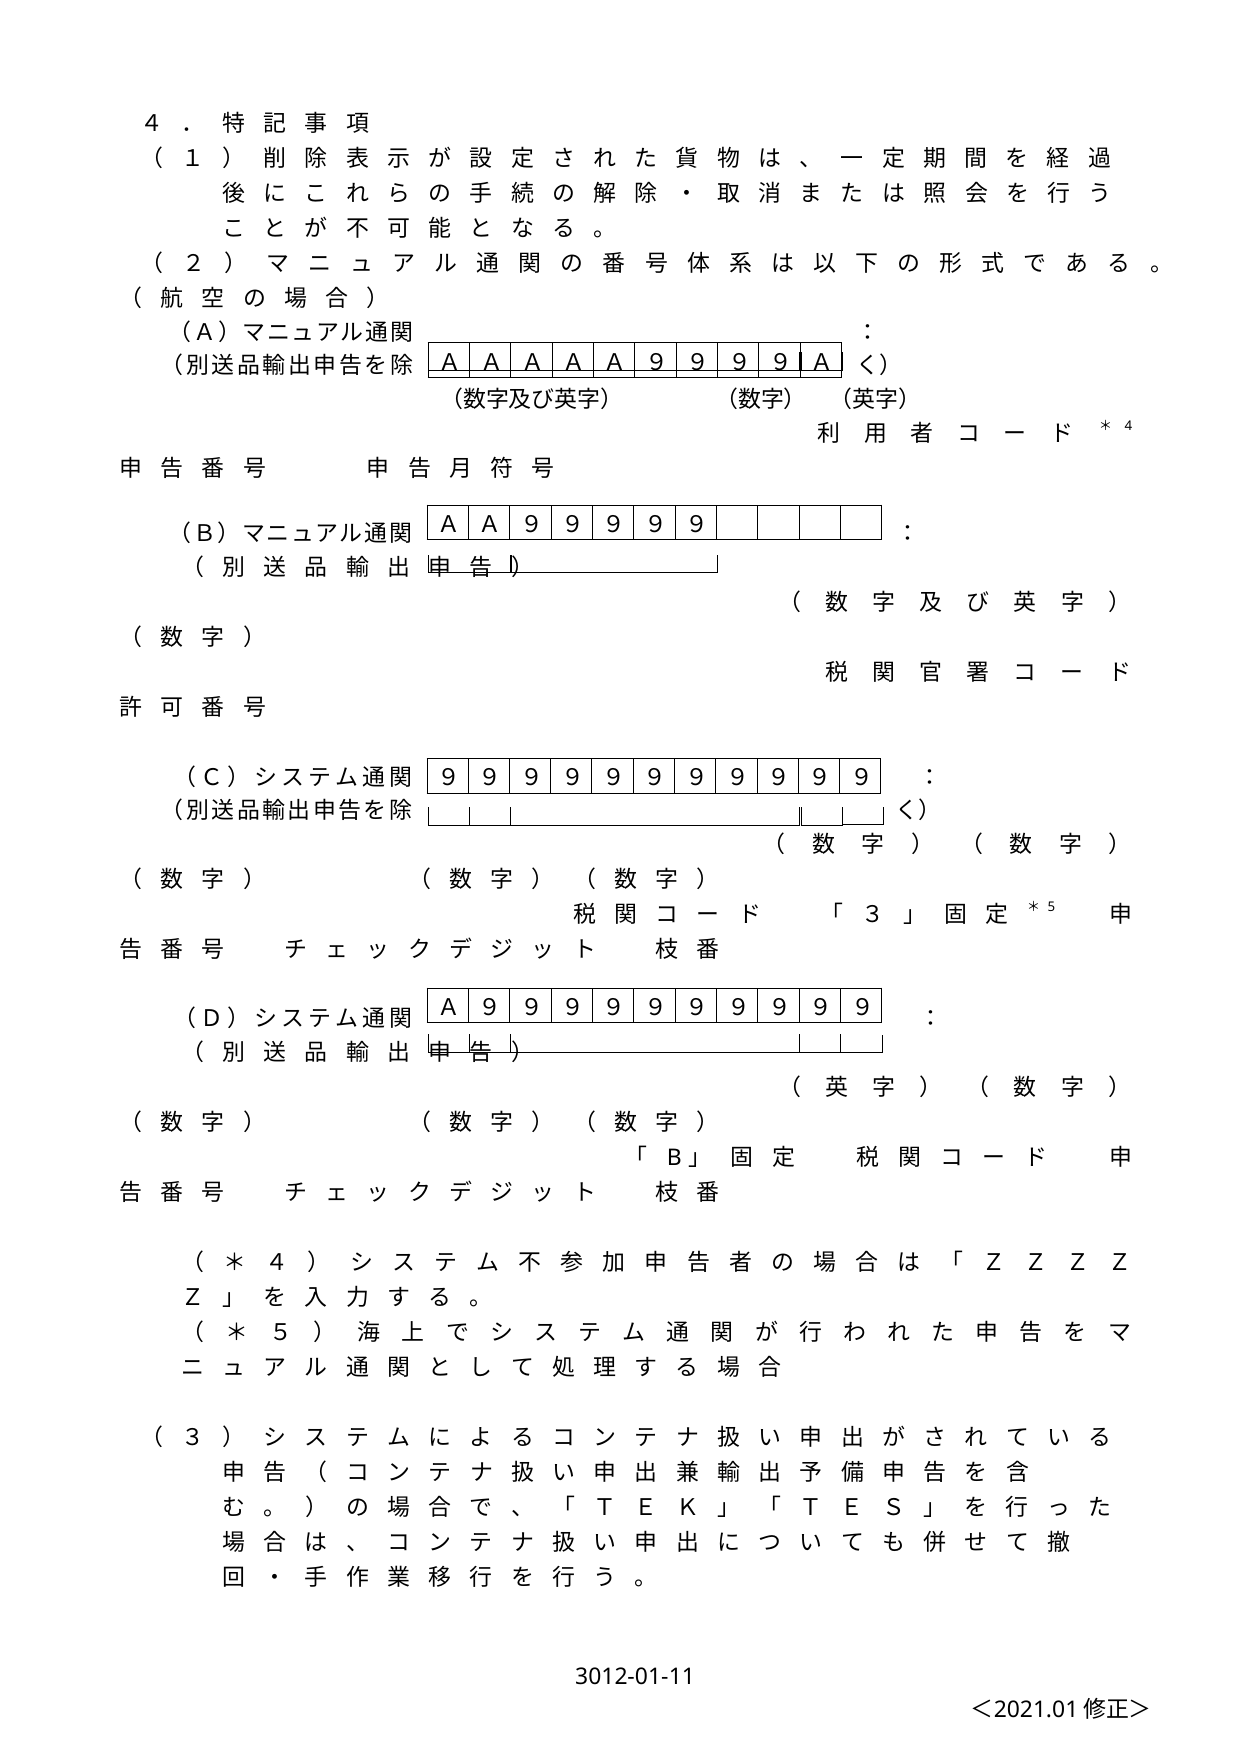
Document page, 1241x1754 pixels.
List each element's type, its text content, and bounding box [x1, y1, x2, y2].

text （別送品輸出申告を除く） [119, 792, 1150, 825]
table_header ９ [676, 506, 716, 539]
table_header ９ [510, 506, 551, 539]
table_header ９ [428, 759, 468, 792]
table_header Ａ [511, 343, 552, 377]
table_header Ａ [428, 989, 468, 1022]
table_header Ａ [428, 506, 468, 539]
table_header ９ [593, 506, 633, 539]
table_header Ａ [470, 343, 510, 377]
table_header ９ [717, 989, 757, 1022]
table_header ９ [634, 759, 674, 792]
table_header Ａ [594, 343, 634, 377]
text （別送品輸出申告） [119, 1033, 1150, 1068]
text （数字）（数字） （数字） （数字）（数字） [119, 825, 1150, 895]
table_header ９ [716, 759, 757, 792]
text 税関コード 「３」固定＊5 申告番号 チェックデジット 枝番 [119, 895, 1150, 965]
text （英字）（数字） （数字） （数字）（数字） [119, 1068, 1150, 1138]
table_header ９ [469, 989, 509, 1022]
text （＊４）システム不参加申告者の場合は「ＺＺＺＺＺ」を入力する。 [161, 1243, 1150, 1313]
table_header ９ [634, 506, 675, 539]
table_header Ａ [801, 343, 841, 377]
table_header ９ [676, 989, 716, 1022]
table_header ９ [675, 759, 715, 792]
table_header ９ [758, 989, 799, 1022]
table_header ９ [635, 343, 676, 377]
table_header ９ [759, 343, 800, 377]
text 「B」固定 税関コード 申告番号 チェックデジット 枝番 [119, 1138, 1150, 1208]
text （別送品輸出申告） [119, 548, 1150, 583]
table_header [758, 506, 799, 539]
table_header ９ [551, 759, 591, 792]
text （Ｃ）システム通関 ： [881, 758, 1150, 792]
table_header ９ [552, 989, 592, 1022]
table_header ９ [799, 759, 839, 792]
table_header ９ [593, 989, 633, 1022]
text （３）システムによるコンテナ扱い申出がされている申告（コンテナ扱い申出兼輸出予備申告を含む。）の場合で、「ＴＥＫ」「ＴＥＳ」を行った場合は、コンテナ扱い申出についても併せて撤回・手作業移行を行う。 [140, 1418, 1150, 1593]
table_header ９ [677, 343, 717, 377]
text （数字及び英字） （数字） [119, 583, 1150, 653]
text （Ｂ）マニュアル通関 ： [119, 515, 1150, 548]
table_header [717, 506, 757, 539]
table_header ９ [800, 989, 840, 1022]
table_header ９ [841, 989, 881, 1022]
table_header [841, 506, 881, 539]
table_header ９ [510, 989, 551, 1022]
table_header [800, 506, 840, 539]
table_header Ａ [429, 343, 469, 377]
table_header ９ [840, 759, 880, 792]
table_header Ａ [553, 343, 593, 377]
table_header ９ [718, 343, 758, 377]
text （Ｃ）システム通関 ： [119, 758, 427, 792]
table_header ９ [634, 989, 675, 1022]
text （数字及び英字） （数字） （英字） [119, 381, 1150, 414]
text 利用者コード＊4 申告番号 申告月符号 [119, 414, 1150, 484]
text （Ａ）マニュアル通関 ： [119, 314, 1150, 347]
text （２）マニュアル通関の番号体系は以下の形式である。（航空の場合） [119, 244, 1150, 314]
text 税関官署コード 許可番号 [119, 653, 1150, 723]
text （１）削除表示が設定された貨物は、一定期間を経過後にこれらの手続の解除・取消または照会を行うことが不可能となる。 [140, 139, 1150, 244]
table_header ９ [510, 759, 550, 792]
text （別送品輸出申告を除く） [119, 347, 1150, 381]
table_header ９ [552, 506, 592, 539]
text （＊９）システムに出力する旨が登録されている場合にのみ出力する。４．特記事項 [119, 104, 1150, 139]
text （＊５）海上でシステム通関が行われた申告をマニュアル通関として処理する場合 [161, 1313, 1150, 1383]
table_header Ａ [469, 506, 509, 539]
table_header ９ [469, 759, 509, 792]
table_header ９ [592, 759, 633, 792]
text （Ｄ）システム通関 ： [119, 1000, 1150, 1033]
table_header ９ [758, 759, 798, 792]
